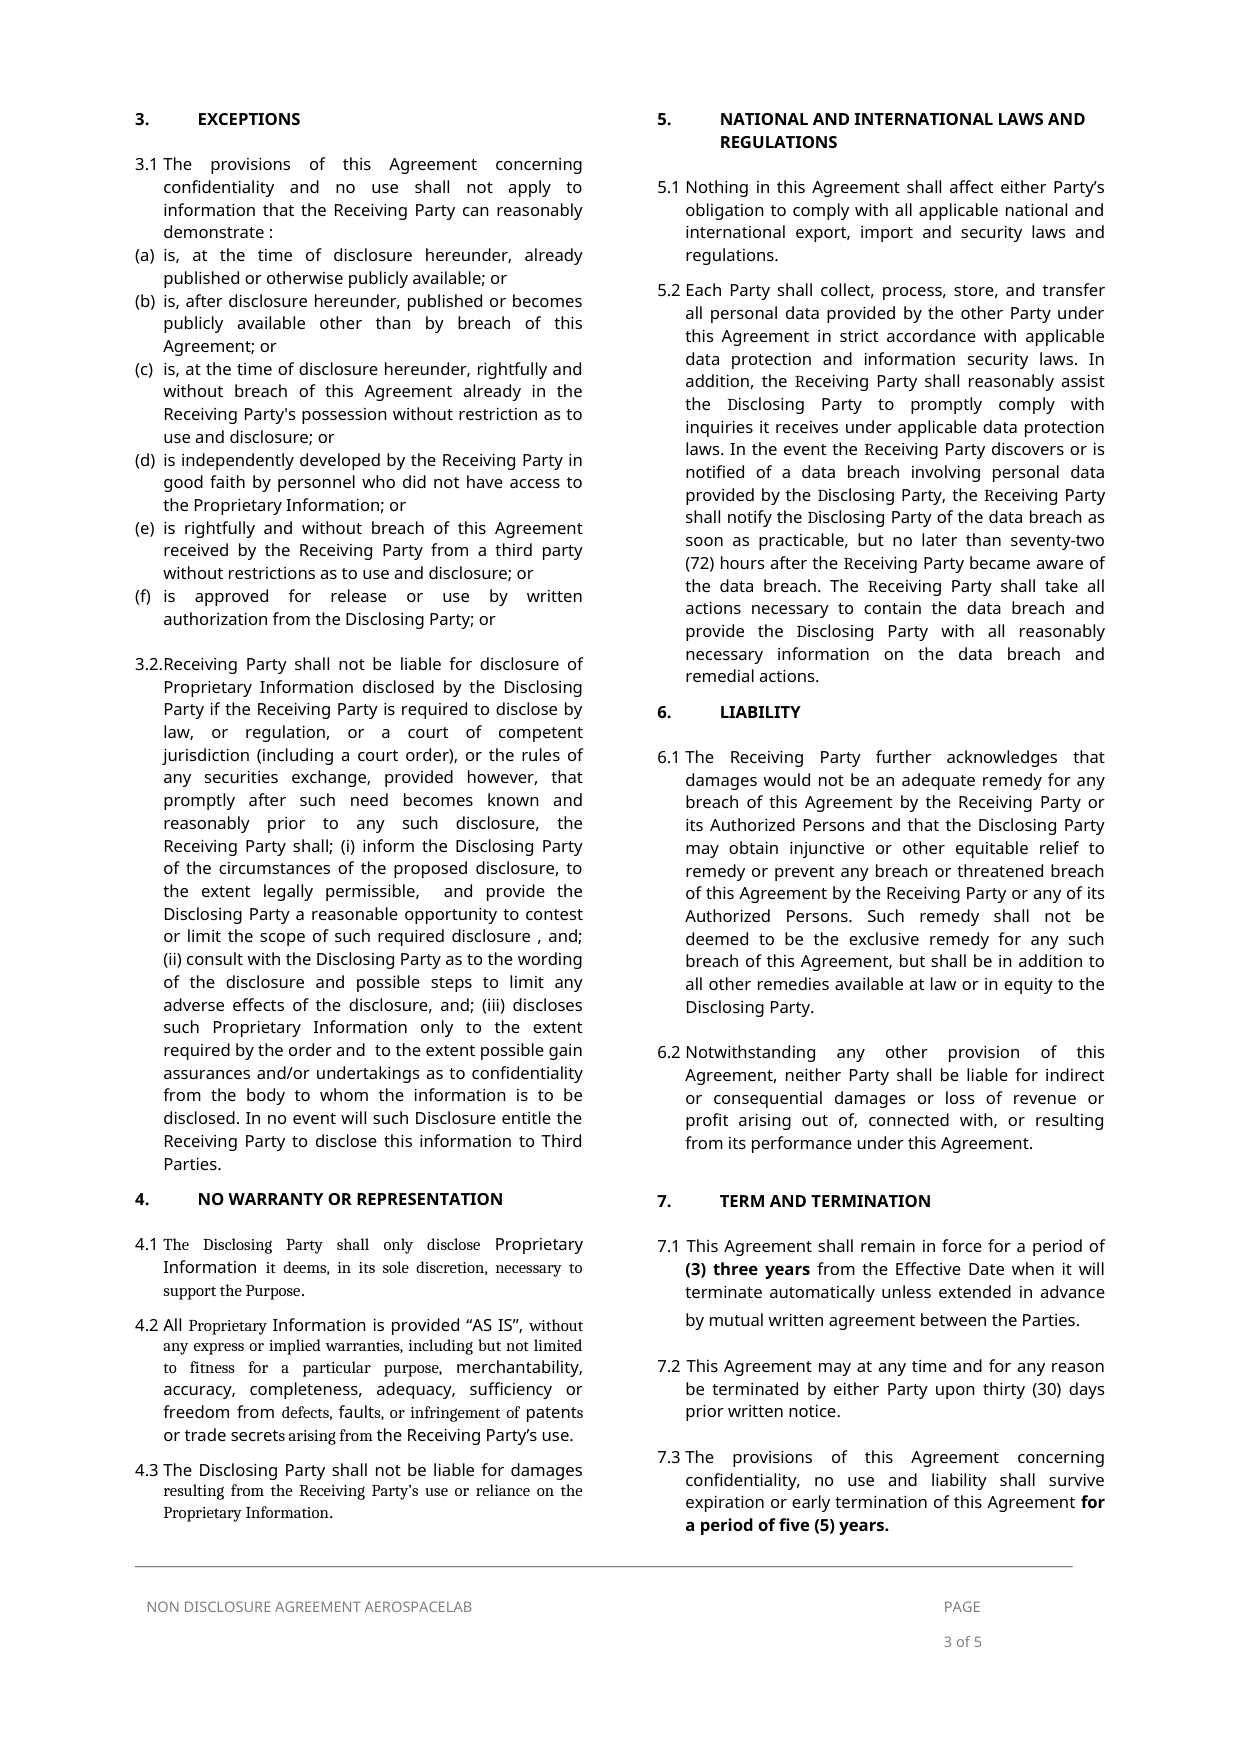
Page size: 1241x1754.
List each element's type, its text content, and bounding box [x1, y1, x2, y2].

list The Disclosing Party shall not be liable for damages resulting from the Receiving Party’s use or reliance on the Proprietary Information. [135, 1459, 583, 1523]
list is independently developed by the Receiving Party in good faith by personnel who did not have access to the Proprietary Information; or [135, 448, 583, 516]
list TERM AND TERMINATION [657, 1190, 1105, 1212]
list NATIONAL AND INTERNATIONAL LAWS AND REGULATIONS [657, 108, 1105, 153]
list EXCEPTIONS [135, 108, 583, 130]
list is, at the time of disclosure hereunder, rightfully and without breach of this Agreement already in the Receiving Party's possession without restriction as to use and disclosure; or [135, 357, 583, 448]
list NO WARRANTY OR REPRESENTATION [135, 1187, 583, 1210]
list All Proprietary Information is provided “AS IS”, without any express or implied warranties, including but not limited to fitness for a particular purpose, merchantability, accuracy, completeness, adequacy, sufficiency or freedom from defects, faults, or infringement of patents or trade secrets arising from the Receiving Party’s use. [135, 1313, 583, 1446]
list The provisions of this Agreement concerning confidentiality and no use shall not apply to information that the Receiving Party can reasonably demonstrate : [135, 153, 583, 244]
list is approved for release or use by written authorization from the Disclosing Party; or [135, 584, 583, 630]
list Notwithstanding any other provision of this Agreement, neither Party shall be liable for indirect or consequential damages or loss of revenue or profit arising out of, connected with, or resulting from its performance under this Agreement. [657, 1041, 1105, 1154]
list The Receiving Party further acknowledges that damages would not be an adequate remedy for any breach of this Agreement by the Receiving Party or its Authorized Persons and that the Disclosing Party may obtain injunctive or other equitable relief to remedy or prevent any breach or threatened breach of this Agreement by the Receiving Party or any of its Authorized Persons. Such remedy shall not be deemed to be the exclusive remedy for any such breach of this Agreement, but shall be in addition to all other remedies available at law or in equity to the Disclosing Party. [657, 746, 1105, 1018]
list Receiving Party shall not be liable for disclosure of Proprietary Information disclosed by the Disclosing Party if the Receiving Party is required to disclose by law, or regulation, or a court of competent jurisdiction (including a court order), or the rules of any securities exchange, provided however, that promptly after such need becomes known and reasonably prior to any such disclosure, the Receiving Party shall; (i) inform the Disclosing Party of the circumstances of the proposed disclosure, to the extent legally permissible, and provide the Disclosing Party a reasonable opportunity to contest or limit the scope of such required disclosure , and; (ii) consult with the Disclosing Party as to the wording of the disclosure and possible steps to limit any adverse effects of the disclosure, and; (iii) discloses such Proprietary Information only to the extent required by the order and to the extent possible gain assurances and/or undertakings as to confidentiality from the body to whom the information is to be disclosed. In no event will such Disclosure entitle the Receiving Party to disclose this information to Third Parties. [135, 653, 583, 1175]
list Nothing in this Agreement shall affect either Party’s obligation to comply with all applicable national and international export, import and security laws and regulations. [657, 176, 1105, 267]
list is, at the time of disclosure hereunder, already published or otherwise publicly available; or [135, 244, 583, 289]
list Each Party shall collect, process, store, and transfer all personal data provided by the other Party under this Agreement in strict accordance with applicable data protection and information security laws. In addition, the Receiving Party shall reasonably assist the Disclosing Party to promptly comply with inquiries it receives under applicable data protection laws. In the event the Receiving Party discovers or is notified of a data breach involving personal data provided by the Disclosing Party, the Receiving Party shall notify the Disclosing Party of the data breach as soon as practicable, but no later than seventy-two (72) hours after the Receiving Party became aware of the data breach. The Receiving Party shall take all actions necessary to contain the data breach and provide the Disclosing Party with all reasonably necessary information on the data breach and remedial actions. [657, 279, 1105, 688]
list is, after disclosure hereunder, published or becomes publicly available other than by breach of this Agreement; or [135, 289, 583, 357]
text 7.2 This Agreement may at any time and for any reason be terminated by either Party upon thirty (30) days prior written notice. [657, 1355, 1105, 1423]
text 7.3 The provisions of this Agreement concerning confidentiality, no use and liability shall survive expiration or early termination of this Agreement for a period of five (5) years. [657, 1446, 1105, 1536]
text 7.1 This Agreement shall remain in force for a period of (3) three years from the Effective Date when it will terminate automatically unless extended in advance by mutual written agreement between the Parties. [657, 1235, 1105, 1332]
list LIABILITY [657, 700, 1105, 723]
list The Disclosing Party shall only disclose Proprietary Information it deems, in its sole discretion, necessary to support the Purpose. [135, 1233, 583, 1301]
list is rightfully and without breach of this Agreement received by the Receiving Party from a third party without restrictions as to use and disclosure; or [135, 516, 583, 584]
